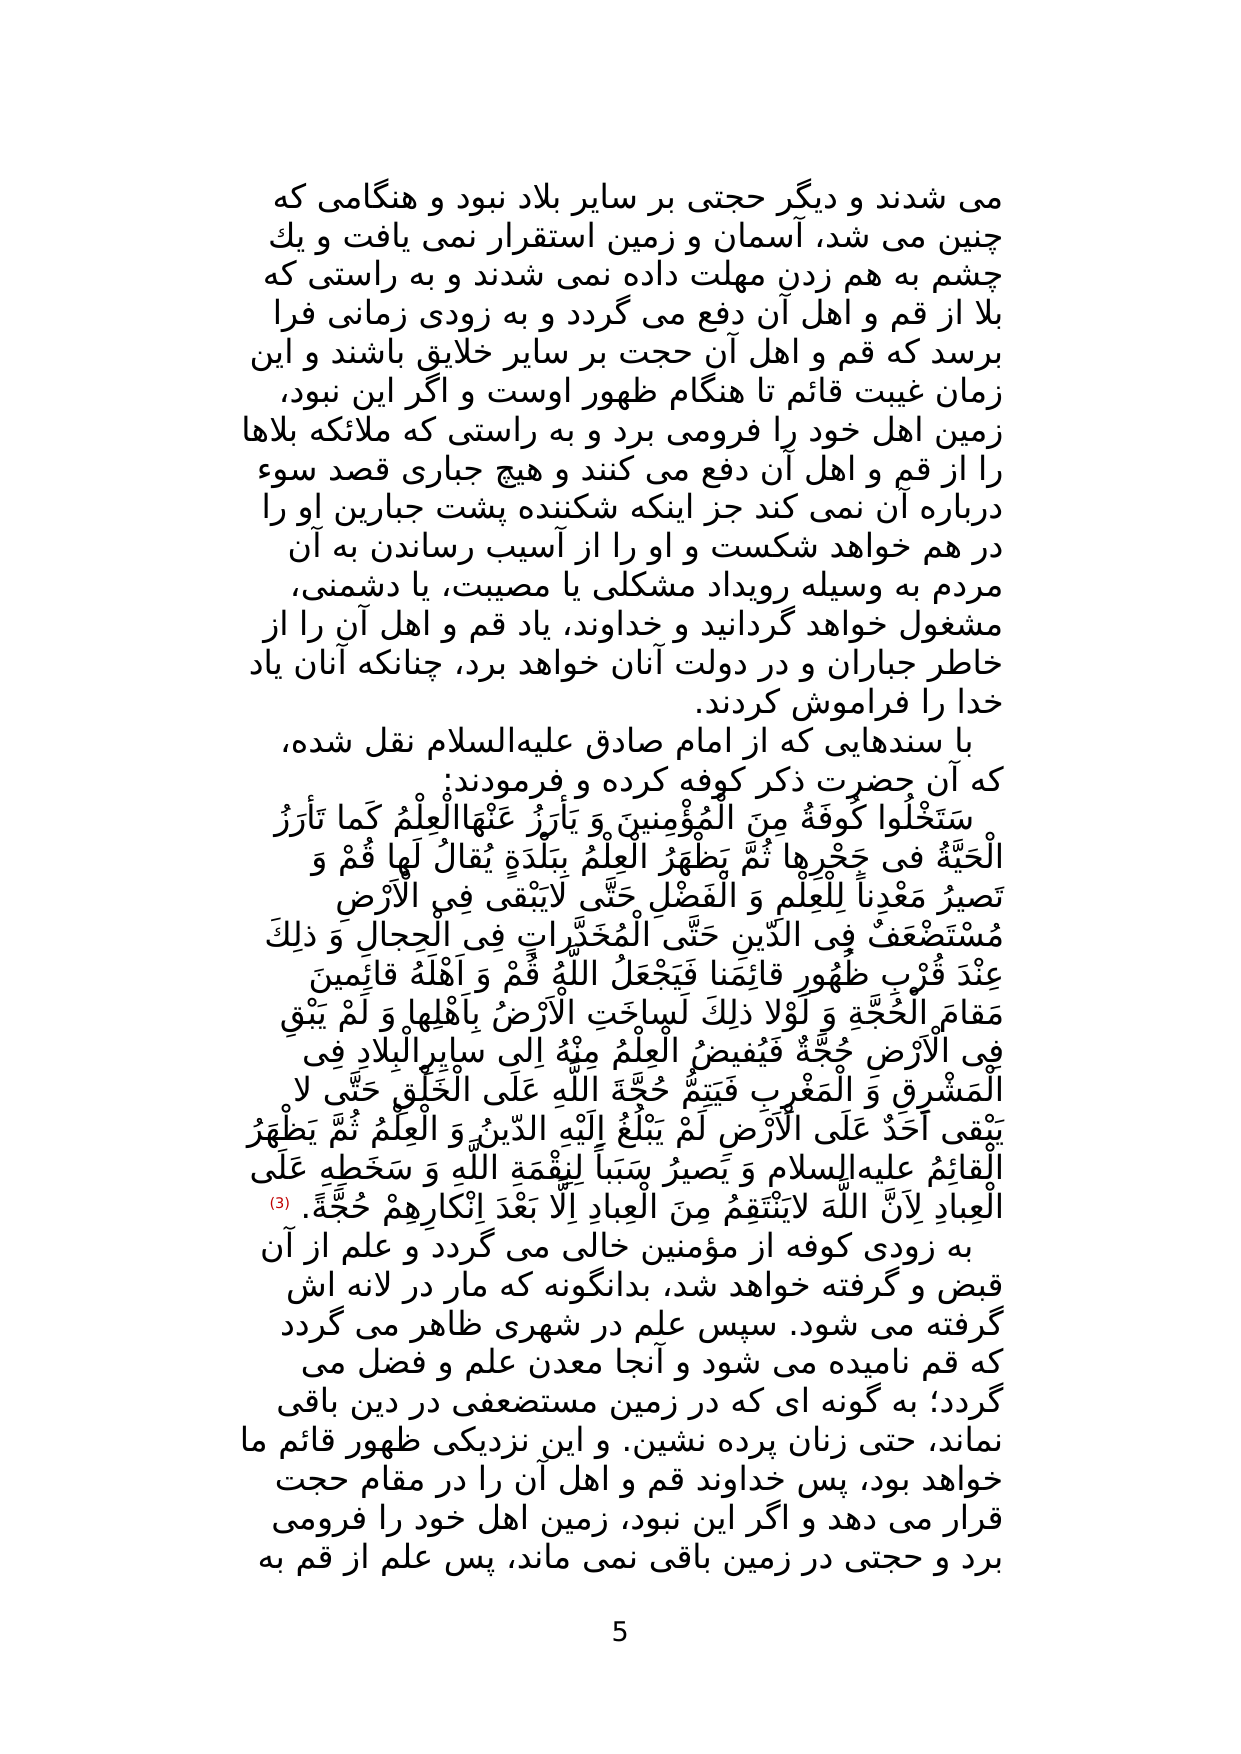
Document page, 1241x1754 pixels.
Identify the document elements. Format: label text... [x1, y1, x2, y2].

text سَتَخْلُوا كُوفَةُ مِنَ الْمُؤْمِنينَ وَ يَأرَزُ عَنْهَاالْعِلْمُ كَما تَأرَزُ الْحَيَّةُ فى جَحْرِها ثُمَّ يَظْهَرُ الْعِلْمُ بِبَلْدَةٍ يُقالُ لَها قُمْ وَ تَصيرُ مَعْدِناً لِلْعِلْمِ وَ الْفَضْلِ حَتَّى لايَبْقى فِى الْاَرْضِ مُسْتَضْعَفٌ فِى الدّينِ حَتَّى الْمُخَدَّراتٍ فِى الْحِجالِ وَ ذلِكَ عِنْدَ قُرْبِ ظُهُورِ قائِمَنا فَيَجْعَلُ اللَّهُ قُمْ وَ اَهْلَهُ قائِمينَ مَقامَ الْحُجَّةِ وَ لَوْلا ذلِكَ لَساخَتِ الْاَرْضُ بِاَهْلِها وَ لَمْ يَبْقِ فِى الْاَرْضِ حُجَّةٌ فَيُفيضُ الْعِلْمُ مِنْهُ اِلى سايِرِالْبِلادِ فِى الْمَشْرِقِ وَ الْمَغْرِبِ فَيَتِمُّ حُجَّةَ اللَّهِ عَلَى الْخَلْقِ حَتَّى لا يَبْقى اَحَدٌ عَلَى الْاَرْضِ لَمْ يَبْلُغُ اِلَيْهِ الدّينُ وَ الْعِلْمُ ثُمَّ يَظْهَرُ الْقائِمُ عليه‌السلام وَ يَصيرُ سَبَباً لِنِقْمَةِ اللَّهِ وَ سَخَطِهِ عَلَى الْعِبادِ لِاَنَّ اللَّهَ لايَنْتَقِمُ مِنَ الْعِبادِ اِلَّا بَعْدَ اِنْكارِهِمْ حُجَّةً. (3) [236, 799, 1004, 1226]
text با سندهايى كه از امام صادق عليه‌السلام نقل شده، كه آن حضرت ذكر كوفه كرده و فرمودند: [236, 721, 1004, 799]
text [236, 177, 1004, 721]
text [236, 1226, 1004, 1576]
